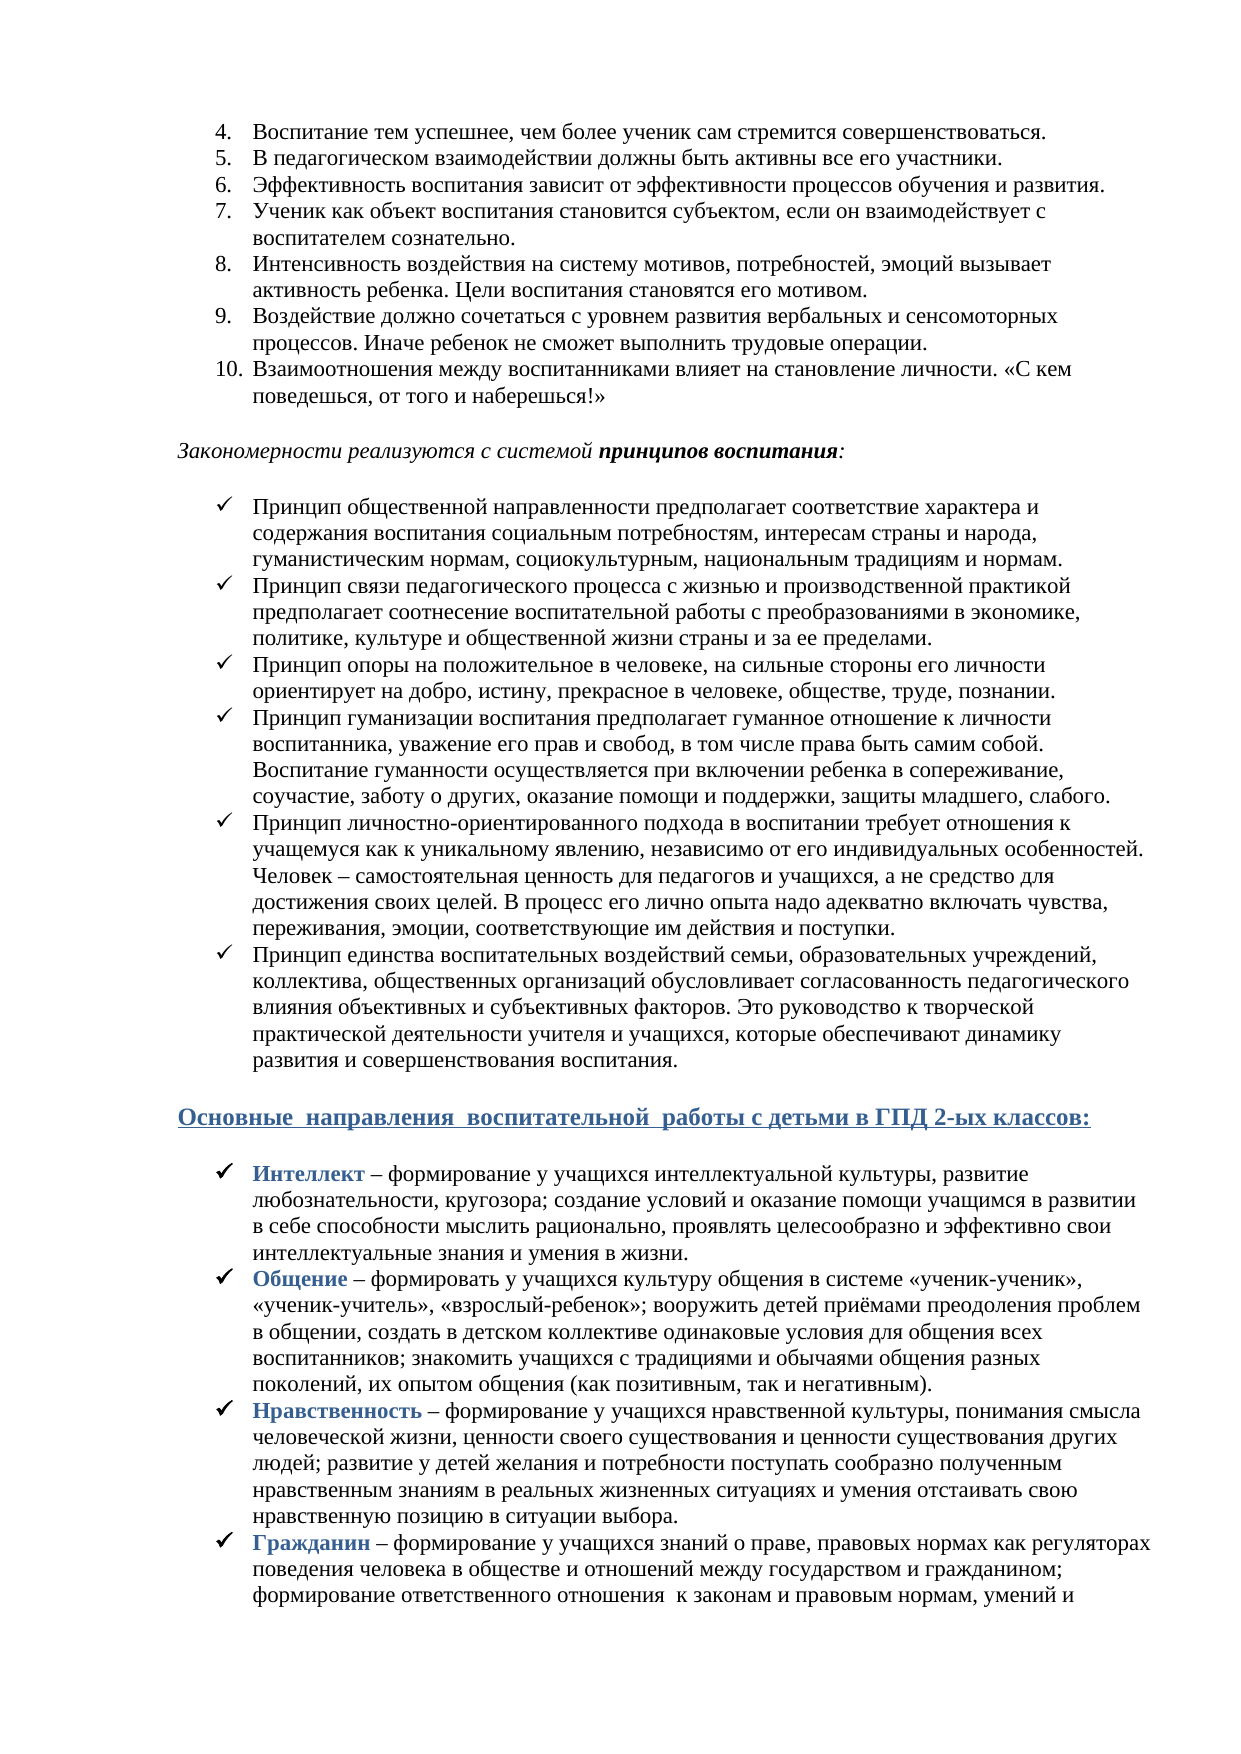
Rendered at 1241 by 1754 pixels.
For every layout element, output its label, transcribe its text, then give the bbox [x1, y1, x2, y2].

list Интенсивность воздействия на систему мотивов, потребностей, эмоций вызывает активность ребенка. Цели воспитания становятся его мотивом. [215, 250, 1152, 303]
list В педагогическом взаимодействии должны быть активны все его участники. [215, 144, 1152, 171]
list Интеллект – формирование у учащихся интеллектуальной культуры, развитие любознательности, кругозора; создание условий и оказание помощи учащимся в развитии в себе способности мыслить рационально, проявлять целесообразно и эффективно свои интеллектуальные знания и умения в жизни. [215, 1159, 1152, 1265]
list Принцип общественной направленности предполагает соответствие характера и содержания воспитания социальным потребностям, интересам страны и народа, гуманистическим нормам, социокультурным, национальным традициям и нормам. [215, 493, 1152, 572]
list Взаимоотношения между воспитанниками влияет на становление личности. «С кем поведешься, от того и наберешься!» [215, 355, 1152, 408]
list Принцип опоры на положительное в человеке, на сильные стороны его личности ориентирует на добро, истину, прекрасное в человеке, обществе, труде, познании. [215, 651, 1152, 703]
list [215, 1528, 1152, 1608]
list Ученик как объект воспитания становится субъектом, если он взаимодействует с воспитателем сознательно. [215, 197, 1152, 250]
list Эффективность воспитания зависит от эффективности процессов обучения и развития. [215, 171, 1152, 197]
list Общение – формировать у учащихся культуру общения в системе «ученик-ученик», «ученик-учитель», «взрослый-ребенок»; вооружить детей приёмами преодоления проблем в общении, создать в детском коллективе одинаковые условия для общения всех воспитанников; знакомить учащихся с традициями и обычаями общения разных поколений, их опытом общения (как позитивным, так и негативным). [215, 1265, 1152, 1397]
list Принцип связи педагогического процесса с жизнью и производственной практикой предполагает соотнесение воспитательной работы с преобразованиями в экономике, политике, культуре и общественной жизни страны и за ее пределами. [215, 572, 1152, 651]
text Основные направления воспитательной работы с детьми в ГПД 2-ых классов: [177, 1102, 1152, 1130]
list Принцип личностно-ориентированного подхода в воспитании требует отношения к учащемуся как к уникальному явлению, независимо от его индивидуальных особенностей. Человек – самостоятельная ценность для педагогов и учащихся, а не средство для достижения своих целей. В процесс его лично опыта надо адекватно включать чувства, переживания, эмоции, соответствующие им действия и поступки. [215, 809, 1152, 941]
list Принцип единства воспитательных воздействий семьи, образовательных учреждений, коллектива, общественных организаций обусловливает согласованность педагогического влияния объективных и субъективных факторов. Это руководство к творческой практической деятельности учителя и учащихся, которые обеспечивают динамику развития и совершенствования воспитания. [215, 941, 1152, 1072]
list Нравственность – формирование у учащихся нравственной культуры, понимания смысла человеческой жизни, ценности своего существования и ценности существования других людей; развитие у детей желания и потребности поступать сообразно полученным нравственным знаниям в реальных жизненных ситуациях и умения отстаивать свою нравственную позицию в ситуации выбора. [215, 1397, 1152, 1528]
list Принцип гуманизации воспитания предполагает гуманное отношение к личности воспитанника, уважение его прав и свобод, в том числе права быть самим собой. Воспитание гуманности осуществляется при включении ребенка в сопереживание, соучастие, заботу о других, оказание помощи и поддержки, защиты младшего, слабого. [215, 703, 1152, 809]
text Закономерности реализуются с системой принципов воспитания: [177, 437, 1152, 463]
list Воспитание тем успешнее, чем более ученик сам стремится совершенствоваться. [215, 118, 1152, 144]
list Воздействие должно сочетаться с уровнем развития вербальных и сенсомоторных процессов. Иначе ребенок не сможет выполнить трудовые операции. [215, 303, 1152, 355]
